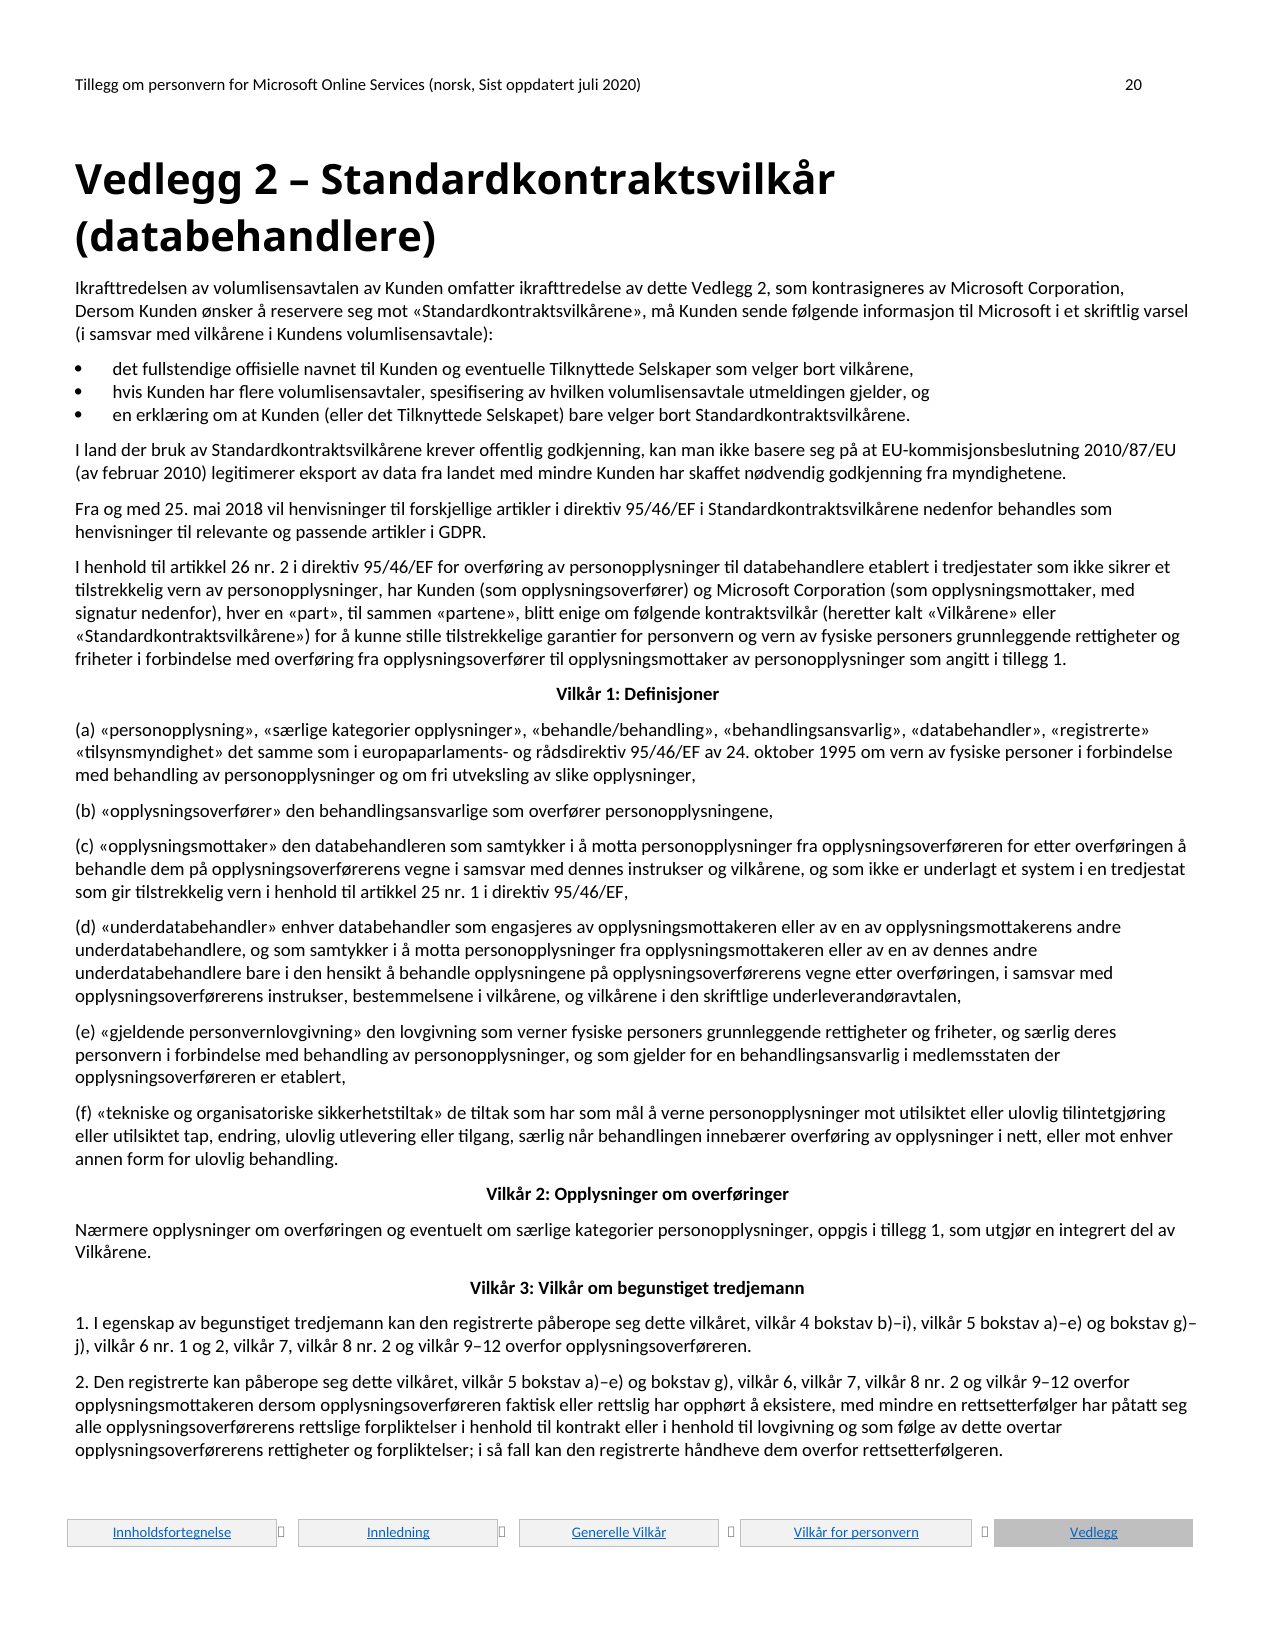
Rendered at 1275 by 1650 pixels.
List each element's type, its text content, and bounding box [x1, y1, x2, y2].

list I henhold til artikkel 26 nr. 2 i direktiv 95/46/EF for overføring av personopplysninger til databehandlere etablert i tredjestater som ikke sikrer et tilstrekkelig vern av personopplysninger, har Kunden (som opplysningsoverfører) og Microsoft Corporation (som opplysningsmottaker, med signatur nedenfor), hver en «part», til sammen «partene», blitt enige om følgende kontraktsvilkår (heretter kalt «Vilkårene» eller «Standardkontraktsvilkårene») for å kunne stille tilstrekkelige garantier for personvern og vern av fysiske personers grunnleggende rettigheter og friheter i forbindelse med overføring fra opplysningsoverfører til opplysningsmottaker av personopplysninger som angitt i tillegg 1. [75, 555, 1200, 670]
list Ikrafttredelsen av volumlisensavtalen av Kunden omfatter ikrafttredelse av dette Vedlegg 2, som kontrasigneres av Microsoft Corporation, Dersom Kunden ønsker å reservere seg mot «Standardkontraktsvilkårene», må Kunden sende følgende informasjon til Microsoft i et skriftlig varsel (i samsvar med vilkårene i Kundens volumlisensavtale): [75, 276, 1200, 345]
list Vilkår 1: Definisjoner [75, 682, 1200, 705]
list Fra og med 25. mai 2018 vil henvisninger til forskjellige artikler i direktiv 95/46/EF i Standardkontraktsvilkårene nedenfor behandles som henvisninger til relevante og passende artikler i GDPR. [75, 497, 1200, 543]
list I land der bruk av Standardkontraktsvilkårene krever offentlig godkjenning, kan man ikke basere seg på at EU-kommisjonsbeslutning 2010/87/EU (av februar 2010) legitimerer eksport av data fra landet med mindre Kunden har skaffet nødvendig godkjenning fra myndighetene. [75, 438, 1200, 484]
list (f) «tekniske og organisatoriske sikkerhetstiltak» de tiltak som har som mål å verne personopplysninger mot utilsiktet eller ulovlig tilintetgjøring eller utilsiktet tap, endring, ulovlig utlevering eller tilgang, særlig når behandlingen innebærer overføring av opplysninger i nett, eller mot enhver annen form for ulovlig behandling. [75, 1101, 1200, 1170]
list (e) «gjeldende personvernlovgivning» den lovgivning som verner fysiske personers grunnleggende rettigheter og friheter, og særlig deres personvern i forbindelse med behandling av personopplysninger, og som gjelder for en behandlingsansvarlig i medlemsstaten der opplysningsoverføreren er etablert, [75, 1020, 1200, 1088]
list hvis Kunden har flere volumlisensavtaler, spesifisering av hvilken volumlisensavtale utmeldingen gjelder, og [75, 380, 1200, 403]
list (b) «opplysningsoverfører» den behandlingsansvarlige som overfører personopplysningene, [75, 799, 1200, 822]
list Nærmere opplysninger om overføringen og eventuelt om særlige kategorier personopplysninger, oppgis i tillegg 1, som utgjør en integrert del av Vilkårene. [75, 1218, 1200, 1263]
list 2. Den registrerte kan påberope seg dette vilkåret, vilkår 5 bokstav a)–e) og bokstav g), vilkår 6, vilkår 7, vilkår 8 nr. 2 og vilkår 9–12 overfor opplysningsmottakeren dersom opplysningsoverføreren faktisk eller rettslig har opphørt å eksistere, med mindre en rettsetterfølger har påtatt seg alle opplysningsoverførerens rettslige forpliktelser i henhold til kontrakt eller i henhold til lovgivning og som følge av dette overtar opplysningsoverførerens rettigheter og forpliktelser; i så fall kan den registrerte håndheve dem overfor rettsetterfølgeren. [75, 1370, 1200, 1461]
list 1. I egenskap av begunstiget tredjemann kan den registrerte påberope seg dette vilkåret, vilkår 4 bokstav b)–i), vilkår 5 bokstav a)–e) og bokstav g)–j), vilkår 6 nr. 1 og 2, vilkår 7, vilkår 8 nr. 2 og vilkår 9–12 overfor opplysningsoverføreren. [75, 1311, 1200, 1357]
list det fullstendige offisielle navnet til Kunden og eventuelle Tilknyttede Selskaper som velger bort vilkårene, [75, 357, 1200, 380]
list Vilkår 3: Vilkår om begunstiget tredjemann [75, 1276, 1200, 1299]
list en erklæring om at Kunden (eller det Tilknyttede Selskapet) bare velger bort Standardkontraktsvilkårene. [75, 403, 1200, 426]
list (a) «personopplysning», «særlige kategorier opplysninger», «behandle/behandling», «behandlingsansvarlig», «databehandler», «registrerte» «tilsynsmyndighet» det samme som i europaparlaments- og rådsdirektiv 95/46/EF av 24. oktober 1995 om vern av fysiske personer i forbindelse med behandling av personopplysninger og om fri utveksling av slike opplysninger, [75, 718, 1200, 786]
list Vilkår 2: Opplysninger om overføringer [75, 1182, 1200, 1205]
list (d) «underdatabehandler» enhver databehandler som engasjeres av opplysningsmottakeren eller av en av opplysningsmottakerens andre underdatabehandlere, og som samtykker i å motta personopplysninger fra opplysningsmottakeren eller av en av dennes andre underdatabehandlere bare i den hensikt å behandle opplysningene på opplysningsoverførerens vegne etter overføringen, i samsvar med opplysningsoverførerens instrukser, bestemmelsene i vilkårene, og vilkårene i den skriftlige underleverandøravtalen, [75, 916, 1200, 1007]
subtitle Vedlegg 2 – Standardkontraktsvilkår (databehandlere) [75, 150, 1200, 263]
list (c) «opplysningsmottaker» den databehandleren som samtykker i å motta personopplysninger fra opplysningsoverføreren for etter overføringen å behandle dem på opplysningsoverførerens vegne i samsvar med dennes instrukser og vilkårene, og som ikke er underlagt et system i en tredjestat som gir tilstrekkelig vern i henhold til artikkel 25 nr. 1 i direktiv 95/46/EF, [75, 834, 1200, 903]
